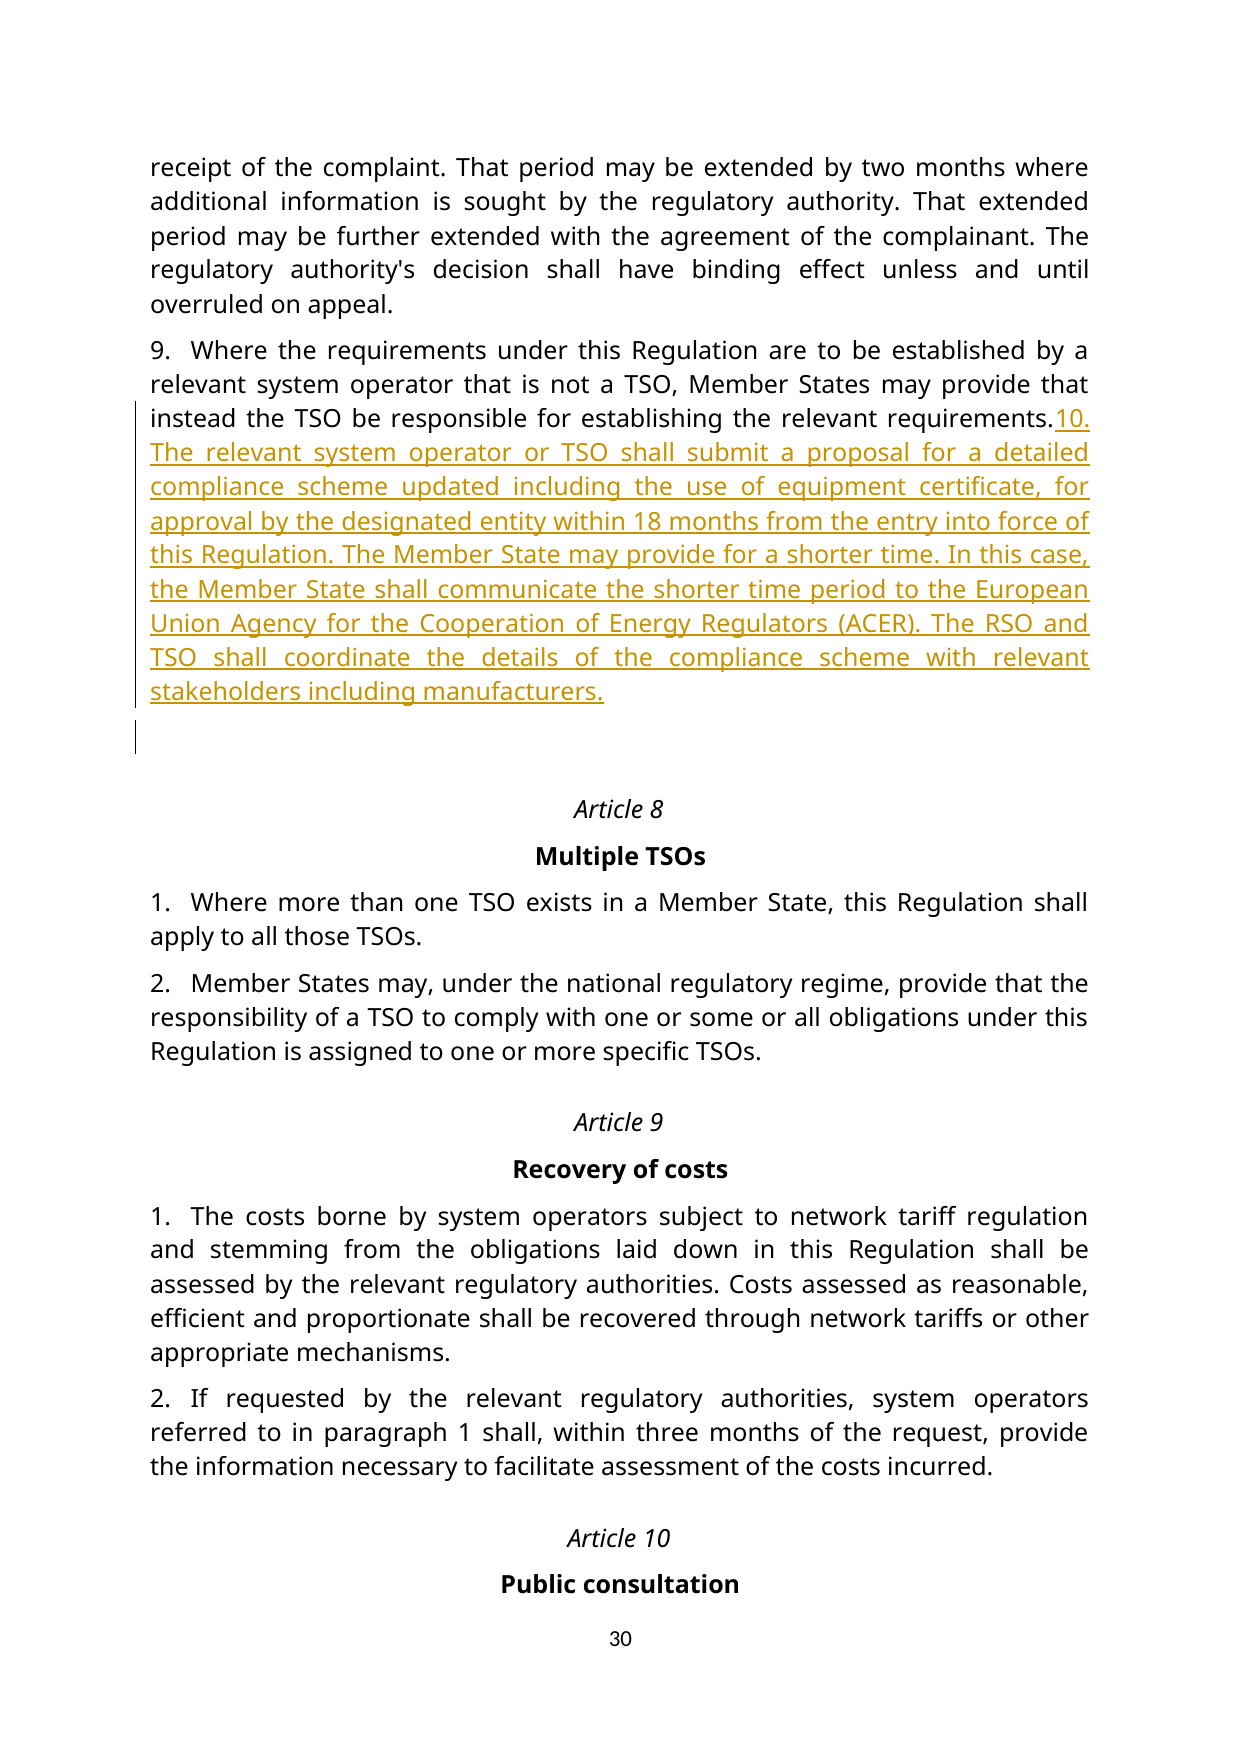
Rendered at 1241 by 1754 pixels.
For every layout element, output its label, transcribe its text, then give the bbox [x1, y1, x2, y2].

text 1. The costs borne by system operators subject to network tariff regulation and stemming from the obligations laid down in this Regulation shall be assessed by the relevant regulatory authorities. Costs assessed as reasonable, efficient and proportionate shall be recovered through network tariffs or other appropriate mechanisms. [150, 1198, 1090, 1368]
text Multiple TSOs [150, 838, 1090, 872]
text 9. Where the requirements under this Regulation are to be established by a relevant system operator that is not a TSO, Member States may provide that instead the TSO be responsible for establishing the relevant requirements. [150, 568, 1090, 600]
text 9. Where the requirements under this Regulation are to be established by a relevant system operator that is not a TSO, Member States may provide that instead the TSO be responsible for establishing the relevant requirements. [150, 466, 1090, 498]
subtitle Article 10 [150, 1521, 1090, 1555]
subtitle Article 8 [150, 792, 1090, 826]
text 9. Where the requirements under this Regulation are to be established by a relevant system operator that is not a TSO, Member States may provide that instead the TSO be responsible for establishing the relevant requirements. [150, 534, 1090, 566]
text 1. Where more than one TSO exists in a Member State, this Regulation shall apply to all those TSOs. [150, 885, 1090, 953]
text 9. Where the requirements under this Regulation are to be established by a relevant system operator that is not a TSO, Member States may provide that instead the TSO be responsible for establishing the relevant requirements. [150, 333, 1090, 464]
subtitle Article 9 [150, 1105, 1090, 1139]
text 2. Member States may, under the national regulatory regime, provide that the responsibility of a TSO to comply with one or some or all obligations under this Regulation is assigned to one or more specific TSOs. [150, 965, 1090, 1067]
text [150, 150, 1090, 320]
text Recovery of costs [150, 1152, 1090, 1186]
text Public consultation [150, 1567, 1090, 1601]
text 9. Where the requirements under this Regulation are to be established by a relevant system operator that is not a TSO, Member States may provide that instead the TSO be responsible for establishing the relevant requirements. [150, 602, 1090, 634]
text 9. Where the requirements under this Regulation are to be established by a relevant system operator that is not a TSO, Member States may provide that instead the TSO be responsible for establishing the relevant requirements. [150, 670, 1090, 707]
text 2. If requested by the relevant regulatory authorities, system operators referred to in paragraph 1 shall, within three months of the request, provide the information necessary to facilitate assessment of the costs incurred. [150, 1381, 1090, 1483]
text 9. Where the requirements under this Regulation are to be established by a relevant system operator that is not a TSO, Member States may provide that instead the TSO be responsible for establishing the relevant requirements. [150, 636, 1090, 668]
text 9. Where the requirements under this Regulation are to be established by a relevant system operator that is not a TSO, Member States may provide that instead the TSO be responsible for establishing the relevant requirements. [150, 500, 1090, 532]
